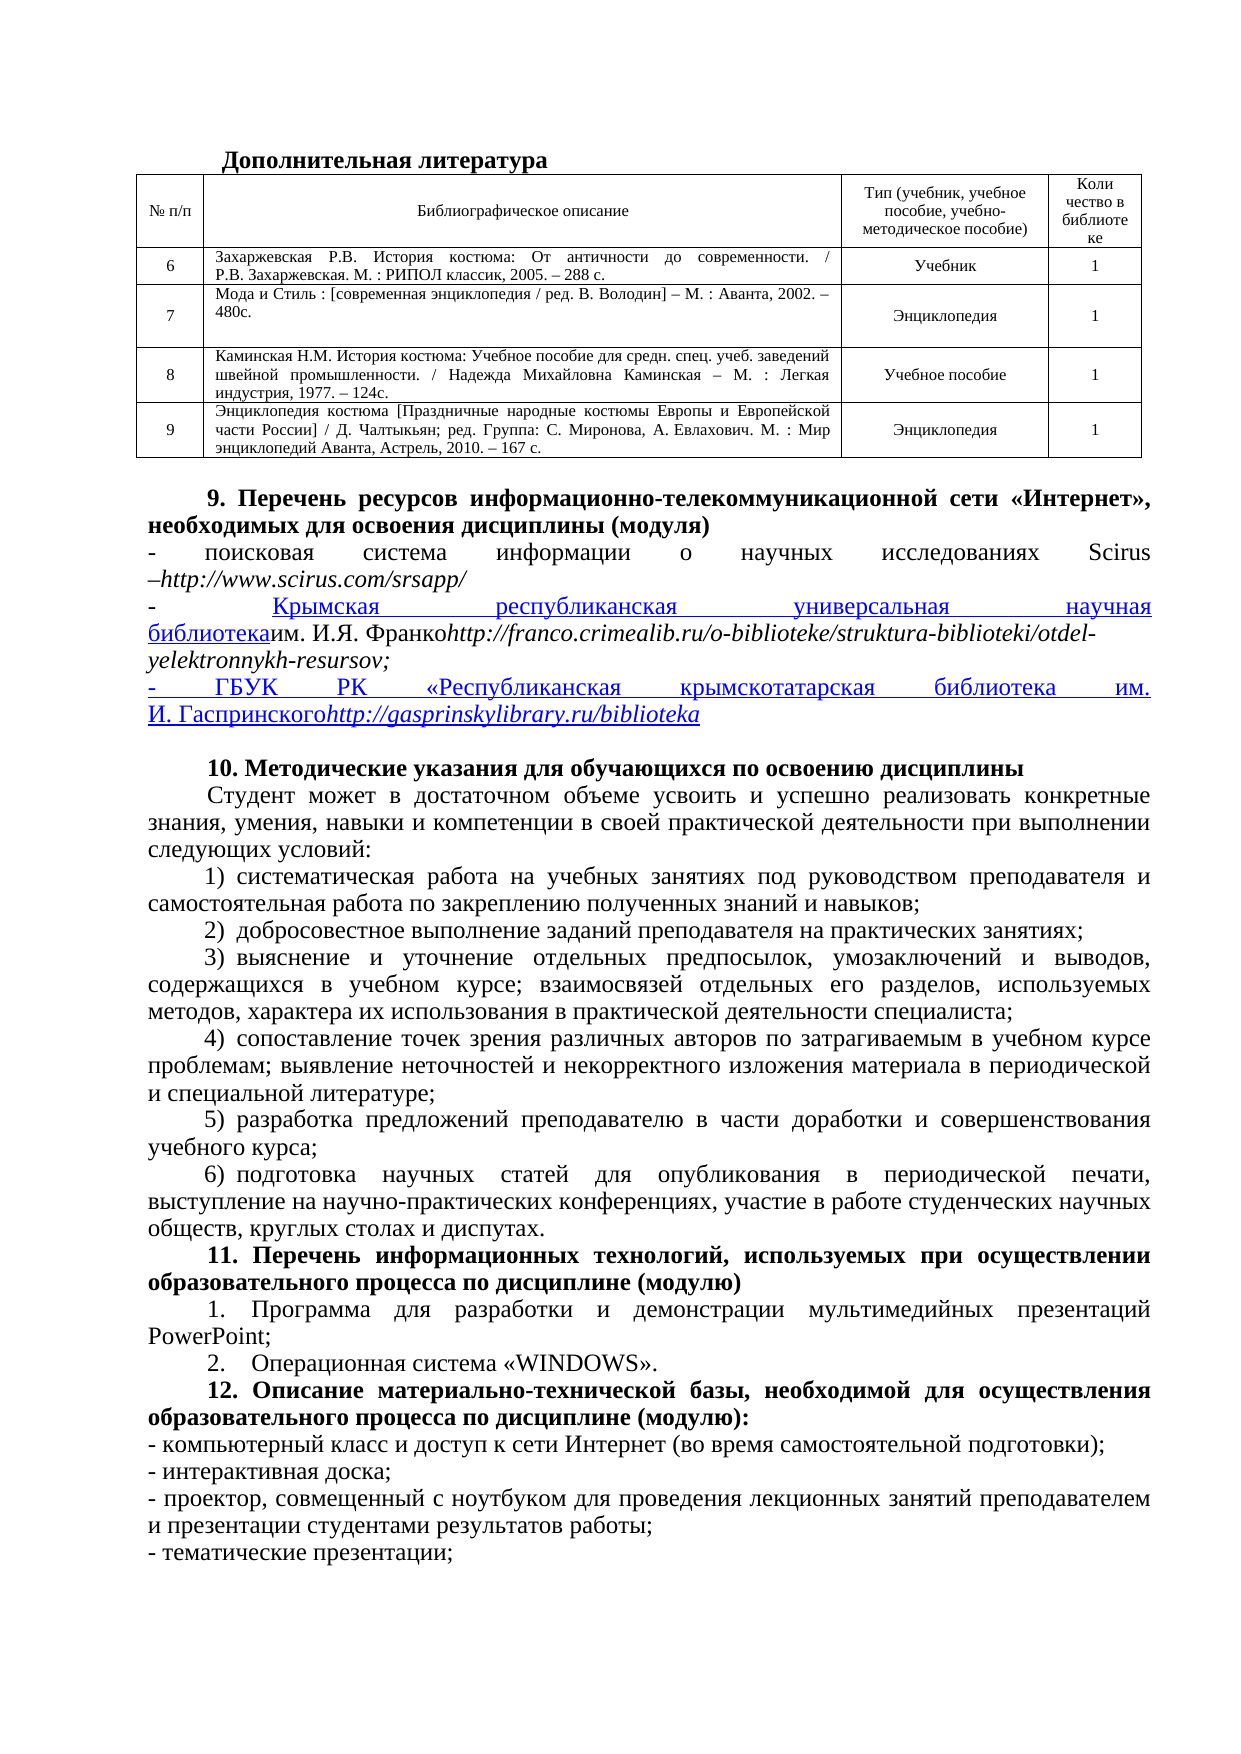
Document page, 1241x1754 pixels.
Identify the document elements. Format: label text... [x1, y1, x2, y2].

table_cell Энциклопедия костюма [Праздничные народные костюмы Европы и Европейской части России] / Д. Чалтыкьян; ред. Группа: С. Миронова, А. Евлахович. М. : Мир энциклопедий Аванта, Астрель, 2010. – 167 с. [204, 403, 841, 457]
table_cell 7 [137, 285, 203, 347]
table_header Библиографическое описание [204, 175, 841, 247]
table_cell Учебник [842, 248, 1048, 284]
list добросовестное выполнение заданий преподавателя на практических занятиях; [148, 917, 1152, 944]
text - проектор, совмещенный с ноутбуком для проведения лекционных занятий преподавателем и презентации студентами результатов работы; [148, 1485, 1152, 1539]
list Операционная система «WINDOWS». [148, 1350, 1152, 1377]
list Программа для разработки и демонстрации мультимедийных презентаций PowerPoint; [148, 1296, 1152, 1350]
list выяснение и уточнение отдельных предпосылок, умозаключений и выводов, содержащихся в учебном курсе; взаимосвязей отдельных его разделов, используемых методов, характера их использования в практической деятельности специалиста; [148, 944, 1152, 1025]
table_header № п/п [137, 175, 203, 247]
table_cell Энциклопедия [842, 285, 1048, 347]
text 10. Методические указания для обучающихся по освоению дисциплины [148, 755, 1152, 782]
table_cell Каминская Н.М. История костюма: Учебное пособие для средн. спец. учеб. заведений швейной промышленности. / Надежда Михайловна Каминская – М. : Легкая индустрия, 1977. – 124с. [204, 348, 841, 402]
list подготовка научных статей для опубликования в периодической печати, выступление на научно-практических конференциях, участие в работе студенческих научных обществ, круглых столах и диспутах. [148, 1160, 1152, 1242]
text - интерактивная доска; [148, 1458, 1152, 1485]
text Студент может в достаточном объеме усвоить и успешно реализовать конкретные знания, умения, навыки и компетенции в своей практической деятельности при выполнении следующих условий: [148, 782, 1152, 863]
list Дополнительная литература [148, 147, 1152, 174]
table_cell 1 [1049, 285, 1141, 347]
table_cell 9 [137, 403, 203, 457]
table_header Тип (учебник, учебное пособие, учебно-методическое пособие) [842, 175, 1048, 247]
table_cell 6 [137, 248, 203, 284]
text - поисковая система информации о научных исследованиях Scirus –http://www.scirus.com/srsapp/ [148, 539, 1152, 593]
text - тематические презентации; [148, 1539, 1152, 1566]
table_cell Энциклопедия [842, 403, 1048, 457]
list систематическая работа на учебных занятиях под руководством преподавателя и самостоятельная работа по закреплению полученных знаний и навыков; [148, 863, 1152, 917]
table_cell 8 [137, 348, 203, 402]
list сопоставление точек зрения различных авторов по затрагиваемым в учебном курсе проблемам; выявление неточностей и некорректного изложения материала в периодической и специальной литературе; [148, 1025, 1152, 1106]
table_cell Захаржевская Р.В. История костюма: От античности до современности. / Р.В. Захаржевская. М. : РИПОЛ классик, 2005. – 288 с. [204, 248, 841, 284]
table_header Коли чество в библиотеке [1049, 175, 1141, 247]
text - ГБУК РК «Республиканская крымскотатарская библиотека им. И. Гаспринскогоhttp://gasprinskylibrary.ru/biblioteka [148, 674, 1152, 728]
list разработка предложений преподавателю в части доработки и совершенствования учебного курса; [148, 1106, 1152, 1160]
text - Крымская республиканская универсальная научная библиотекаим. И.Я. Франкоhttp://franco.crimealib.ru/o-biblioteke/struktura-biblioteki/otdel-yelektronnykh-resursov; [148, 593, 1152, 674]
text - компьютерный класс и доступ к сети Интернет (во время самостоятельной подготовки); [148, 1431, 1152, 1458]
table_cell 1 [1049, 348, 1141, 402]
table_cell Мода и Стиль : [современная энциклопедия / ред. В. Володин] – М. : Аванта, 2002. – 480с. [204, 285, 841, 347]
table_cell 1 [1049, 403, 1141, 457]
table_cell 1 [1049, 248, 1141, 284]
text 9. Перечень ресурсов информационно-телекоммуникационной сети «Интернет», необходимых для освоения дисциплины (модуля) [148, 484, 1152, 539]
text 12. Описание материально-технической базы, необходимой для осуществления образовательного процесса по дисциплине (модулю): [148, 1377, 1152, 1431]
table_cell Учебное пособие [842, 348, 1048, 402]
text 11. Перечень информационных технологий, используемых при осуществлении образовательного процесса по дисциплине (модулю) [148, 1242, 1152, 1296]
